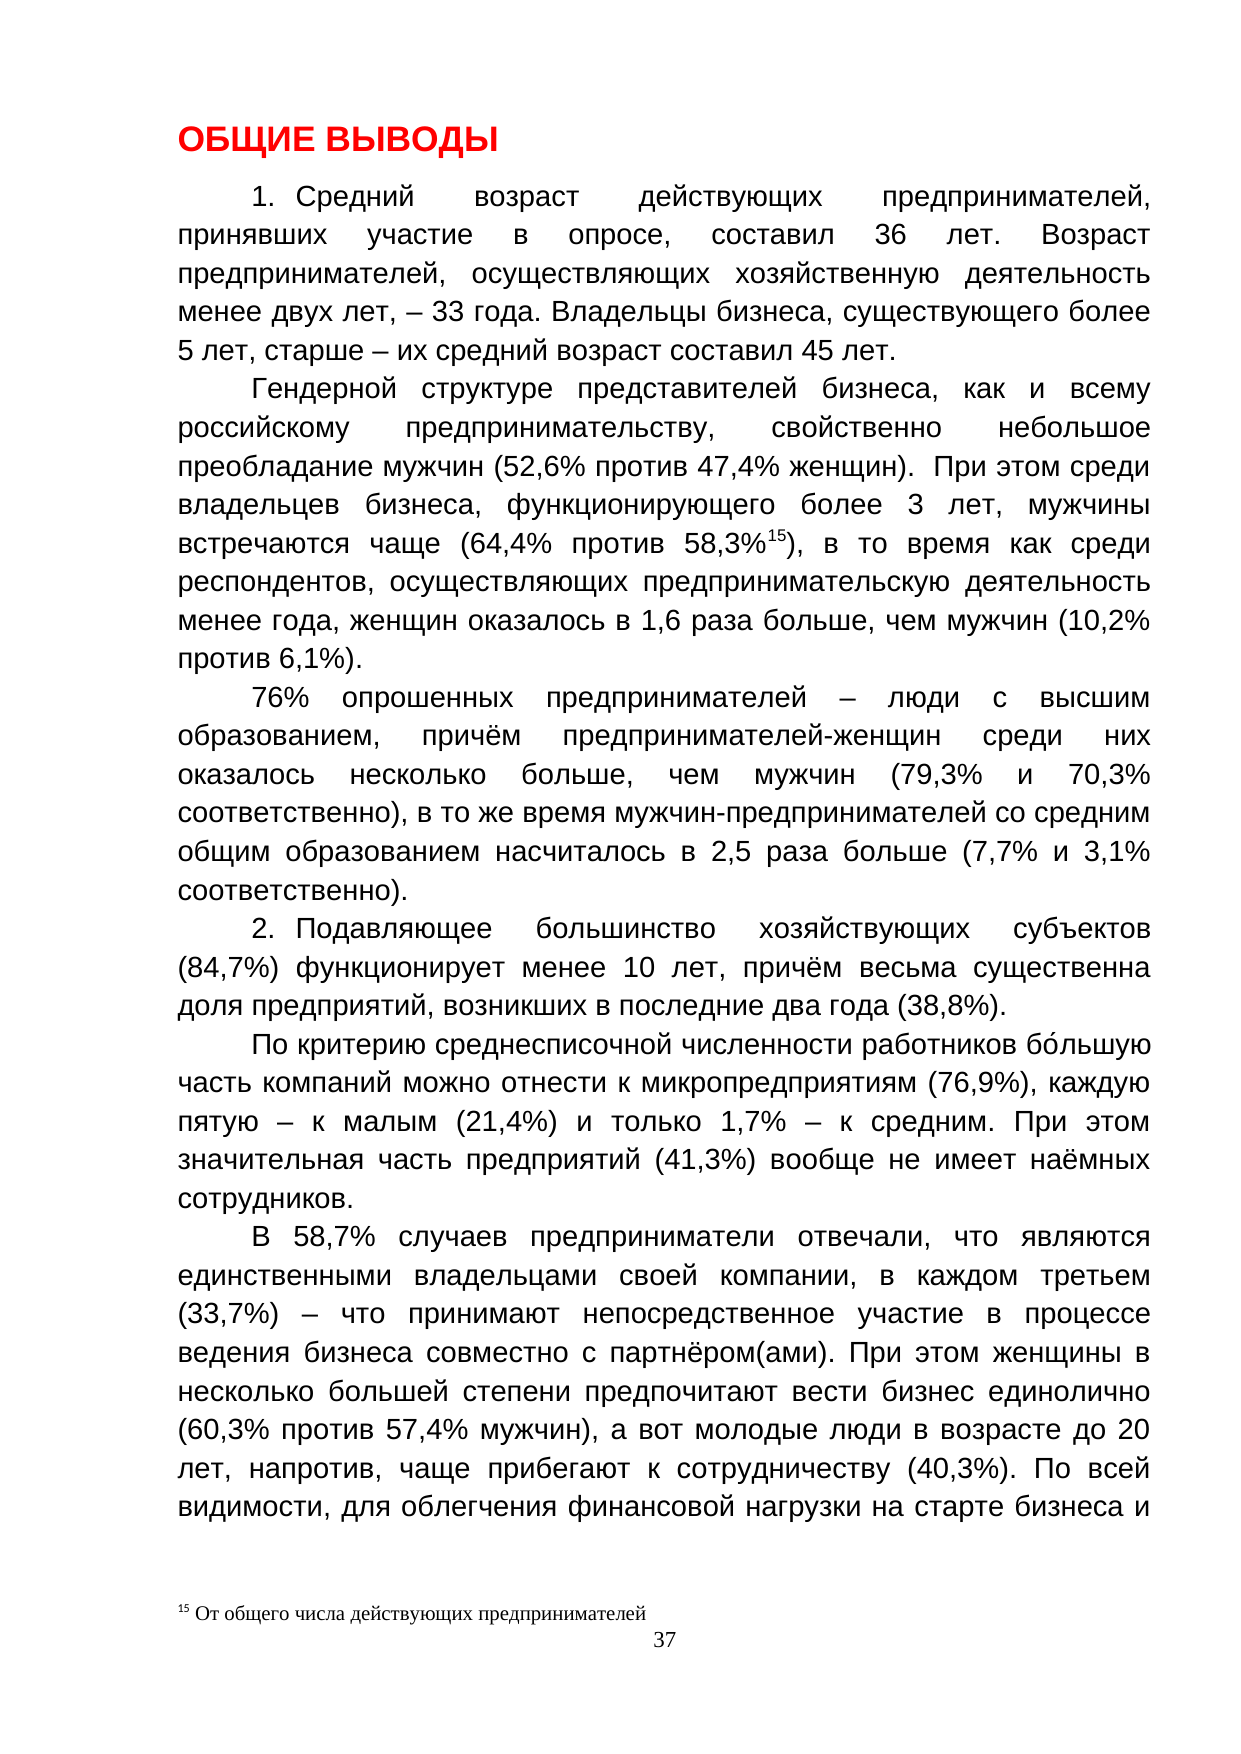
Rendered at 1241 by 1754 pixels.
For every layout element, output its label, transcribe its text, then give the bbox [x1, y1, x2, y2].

list Подавляющее большинство хозяйствующих субъектов (84,7%) функционирует менее 10 лет, причём весьма существенна доля предприятий, возникших в последние два года (38,8%). [177, 911, 1152, 1022]
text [177, 1219, 1152, 1523]
text 76% опрошенных предпринимателей – люди с высшим образованием, причём предпринимателей-женщин среди них оказалось несколько больше, чем мужчин (79,3% и 70,3% соответственно), в то же время мужчин-предпринимателей со средним общим образованием насчиталось в 2,5 раза больше (7,7% и 3,1% соответственно). [177, 680, 1152, 906]
text ОБЩИЕ ВЫВОДЫ [177, 118, 1152, 159]
text По критерию среднесписочной численности работников бо́льшую часть компаний можно отнести к микропредприятиям (76,9%), каждую пятую – к малым (21,4%) и только 1,7% – к средним. При этом значительная часть предприятий (41,3%) вообще не имеет наёмных сотрудников. [177, 1027, 1152, 1214]
list Средний возраст действующих предпринимателей, принявших участие в опросе, составил 36 лет. Возраст предпринимателей, осуществляющих хозяйственную деятельность менее двух лет, – 33 года. Владельцы бизнеса, существующего более 5 лет, старше – их средний возраст составил 45 лет. [177, 179, 1152, 366]
list Гендерной структуре представителей бизнеса, как и всему российскому предпринимательству, свойственно небольшое преобладание мужчин (52,6% против 47,4% женщин). При этом среди владельцев бизнеса, функционирующего более 3 лет, мужчины встречаются чаще (64,4% против 58,3%), в то время как среди респондентов, осуществляющих предпринимательскую деятельность менее года, женщин оказалось в 1,6 раза больше, чем мужчин (10,2% против 6,1%). [177, 371, 1152, 675]
